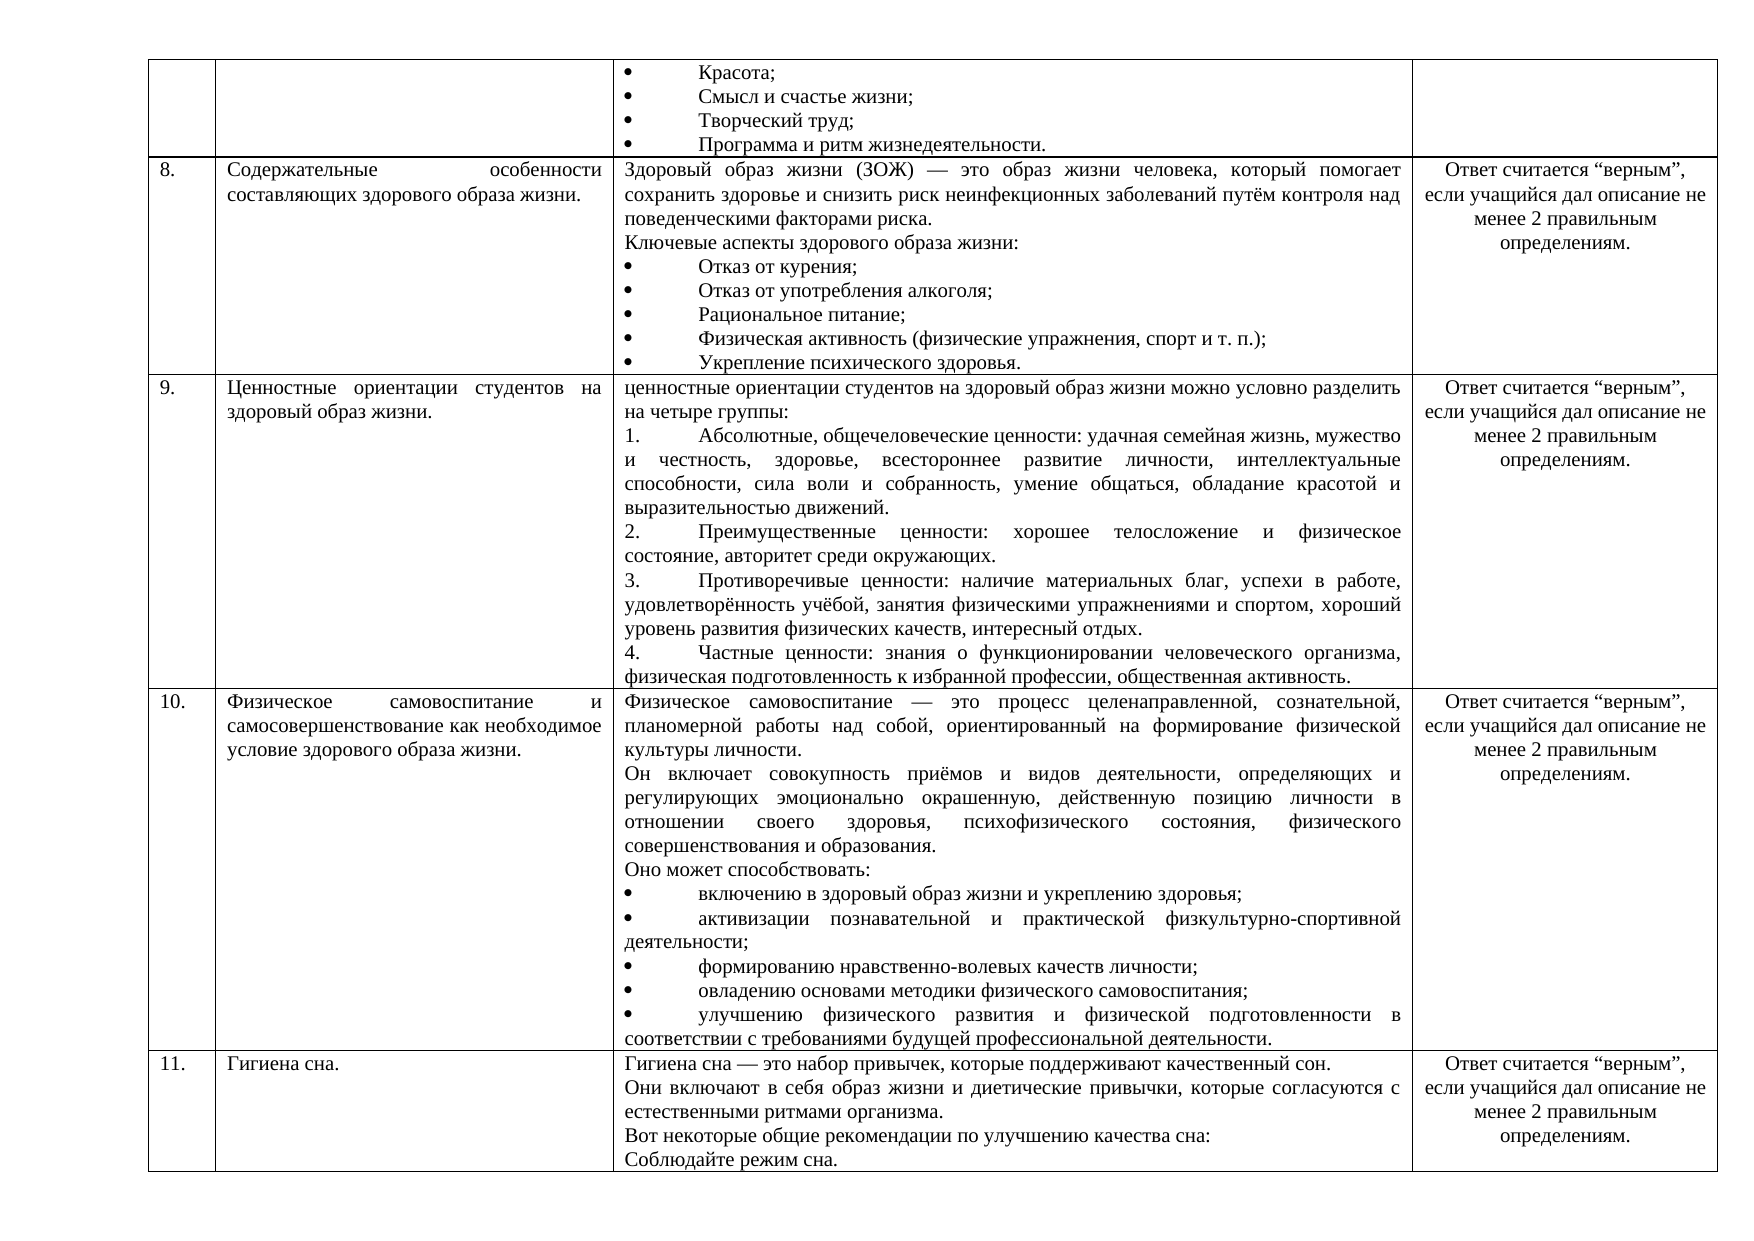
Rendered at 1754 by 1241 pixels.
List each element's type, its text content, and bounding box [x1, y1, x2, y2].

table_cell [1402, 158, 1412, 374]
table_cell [1413, 689, 1717, 1050]
table_cell Ценностные ориентации студентов на здоровый образ жизни. [216, 375, 613, 688]
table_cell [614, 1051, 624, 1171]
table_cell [216, 60, 613, 156]
table_cell [149, 689, 215, 1050]
table_cell [149, 158, 215, 374]
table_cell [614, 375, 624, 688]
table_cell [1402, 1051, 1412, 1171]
table_cell Содержательные особенности составляющих здорового образа жизни. [216, 158, 613, 374]
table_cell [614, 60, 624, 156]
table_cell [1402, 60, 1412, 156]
table_cell [149, 375, 215, 688]
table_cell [1413, 1051, 1717, 1171]
table_cell [149, 1051, 215, 1171]
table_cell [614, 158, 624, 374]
table_cell Ответ считается “верным”, если учащийся дал описание не менее 2 правильным определениям. [1413, 158, 1717, 374]
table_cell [1413, 60, 1717, 156]
table_cell Гигиена сна. [216, 1051, 613, 1171]
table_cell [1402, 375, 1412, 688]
table_cell [149, 60, 215, 156]
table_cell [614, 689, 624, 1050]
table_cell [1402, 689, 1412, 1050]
table_cell Физическое самовоспитание и самосовершенствование как необходимое условие здорового образа жизни. [216, 689, 613, 1050]
table_cell Ответ считается “верным”, если учащийся дал описание не менее 2 правильным определениям. [1413, 375, 1717, 688]
